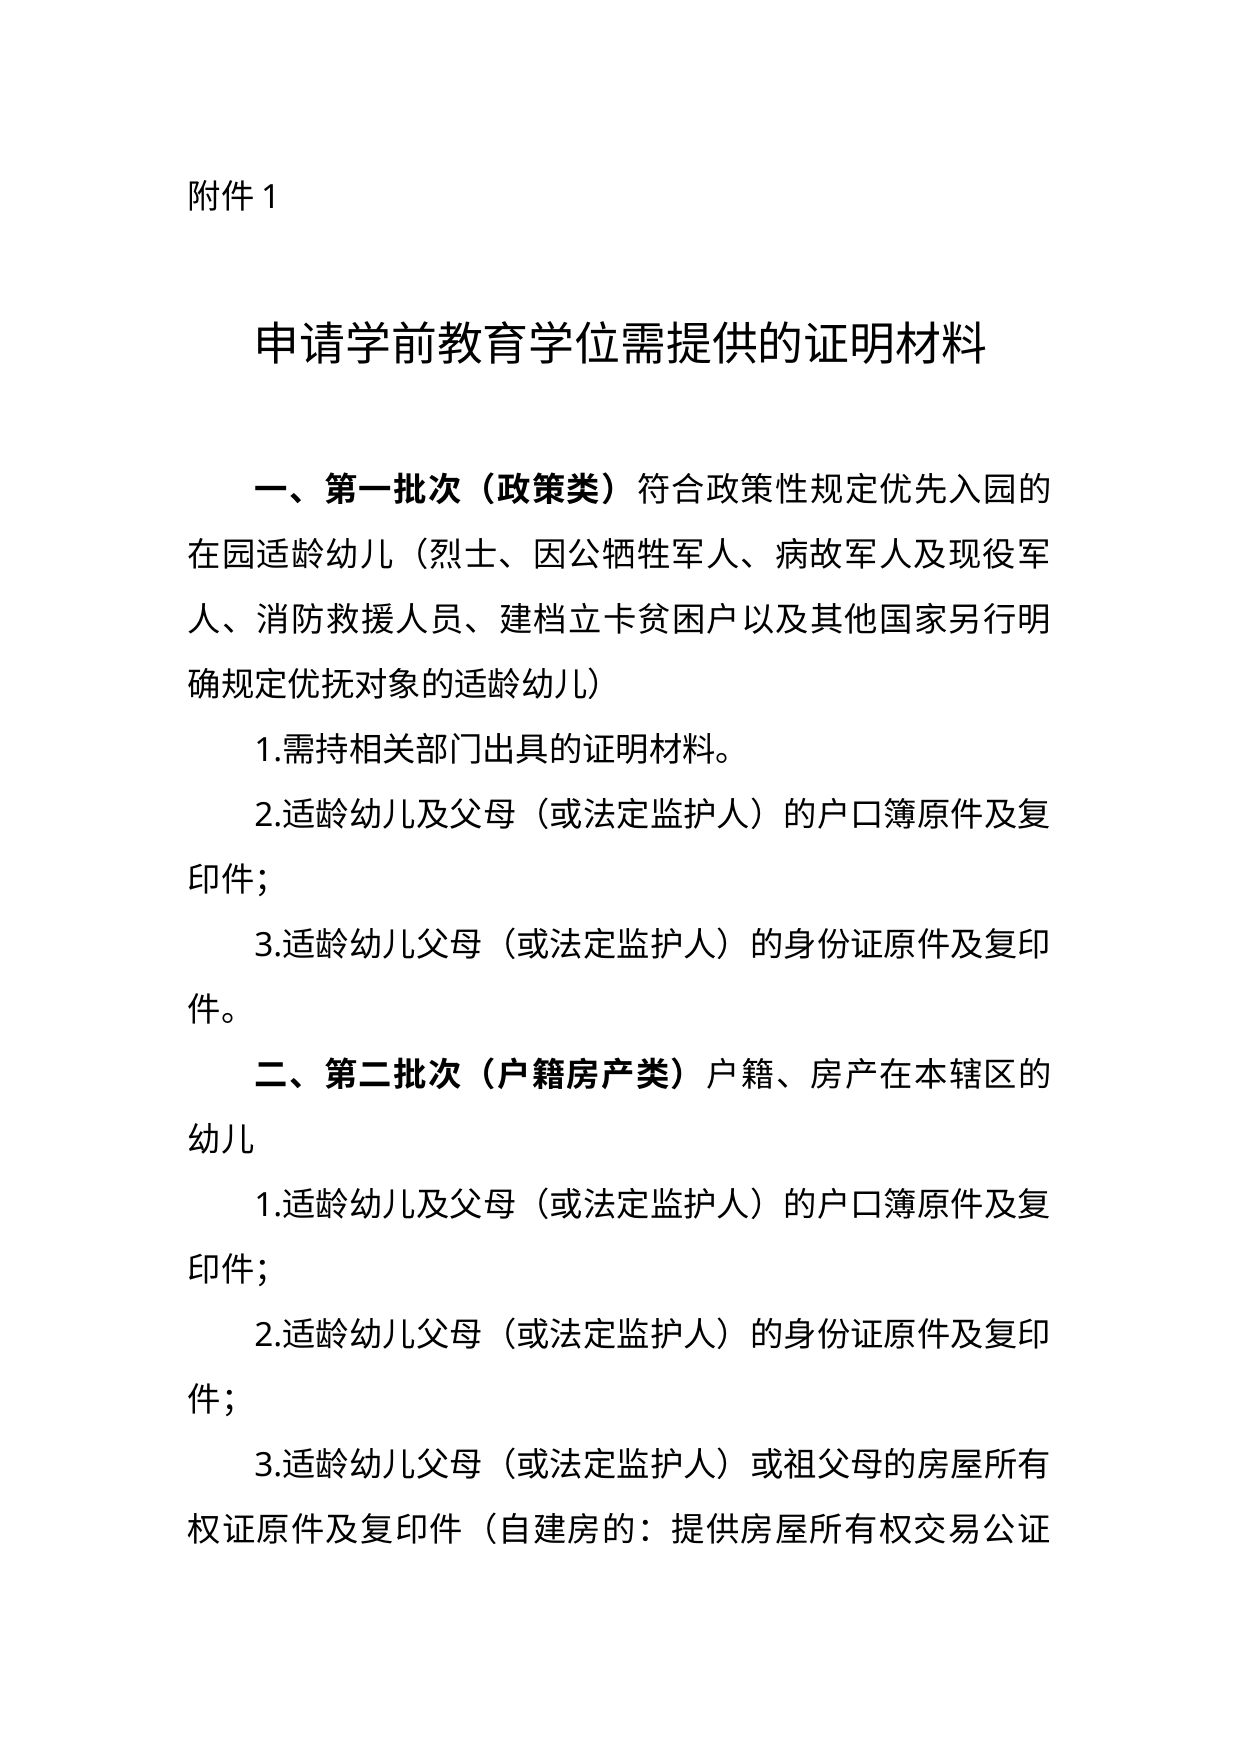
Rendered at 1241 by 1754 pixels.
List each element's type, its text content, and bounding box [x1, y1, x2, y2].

text 二、第二批次（户籍房产类）户籍、房产在本辖区的幼儿 [187, 1039, 1053, 1169]
text 2.适龄幼儿及父母（或法定监护人）的户口簿原件及复印件； [187, 779, 1053, 909]
text 1.需持相关部门出具的证明材料。 [187, 714, 1053, 779]
text 附件1 [187, 162, 1053, 227]
list 一、第一批次（政策类）符合政策性规定优先入园的在园适龄幼儿（烈士、因公牺牲军人、病故军人及现役军人、消防救援人员、建档立卡贫困户以及其他国家另行明确规定优抚对象的适龄幼儿） [187, 454, 1053, 714]
text 3.适龄幼儿父母（或法定监护人）的身份证原件及复印件。 [187, 909, 1053, 1039]
text 2.适龄幼儿父母（或法定监护人）的身份证原件及复印件； [187, 1299, 1053, 1429]
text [187, 1429, 1053, 1559]
text 申请学前教育学位需提供的证明材料 [187, 292, 1053, 389]
text 1.适龄幼儿及父母（或法定监护人）的户口簿原件及复印件； [187, 1169, 1053, 1299]
